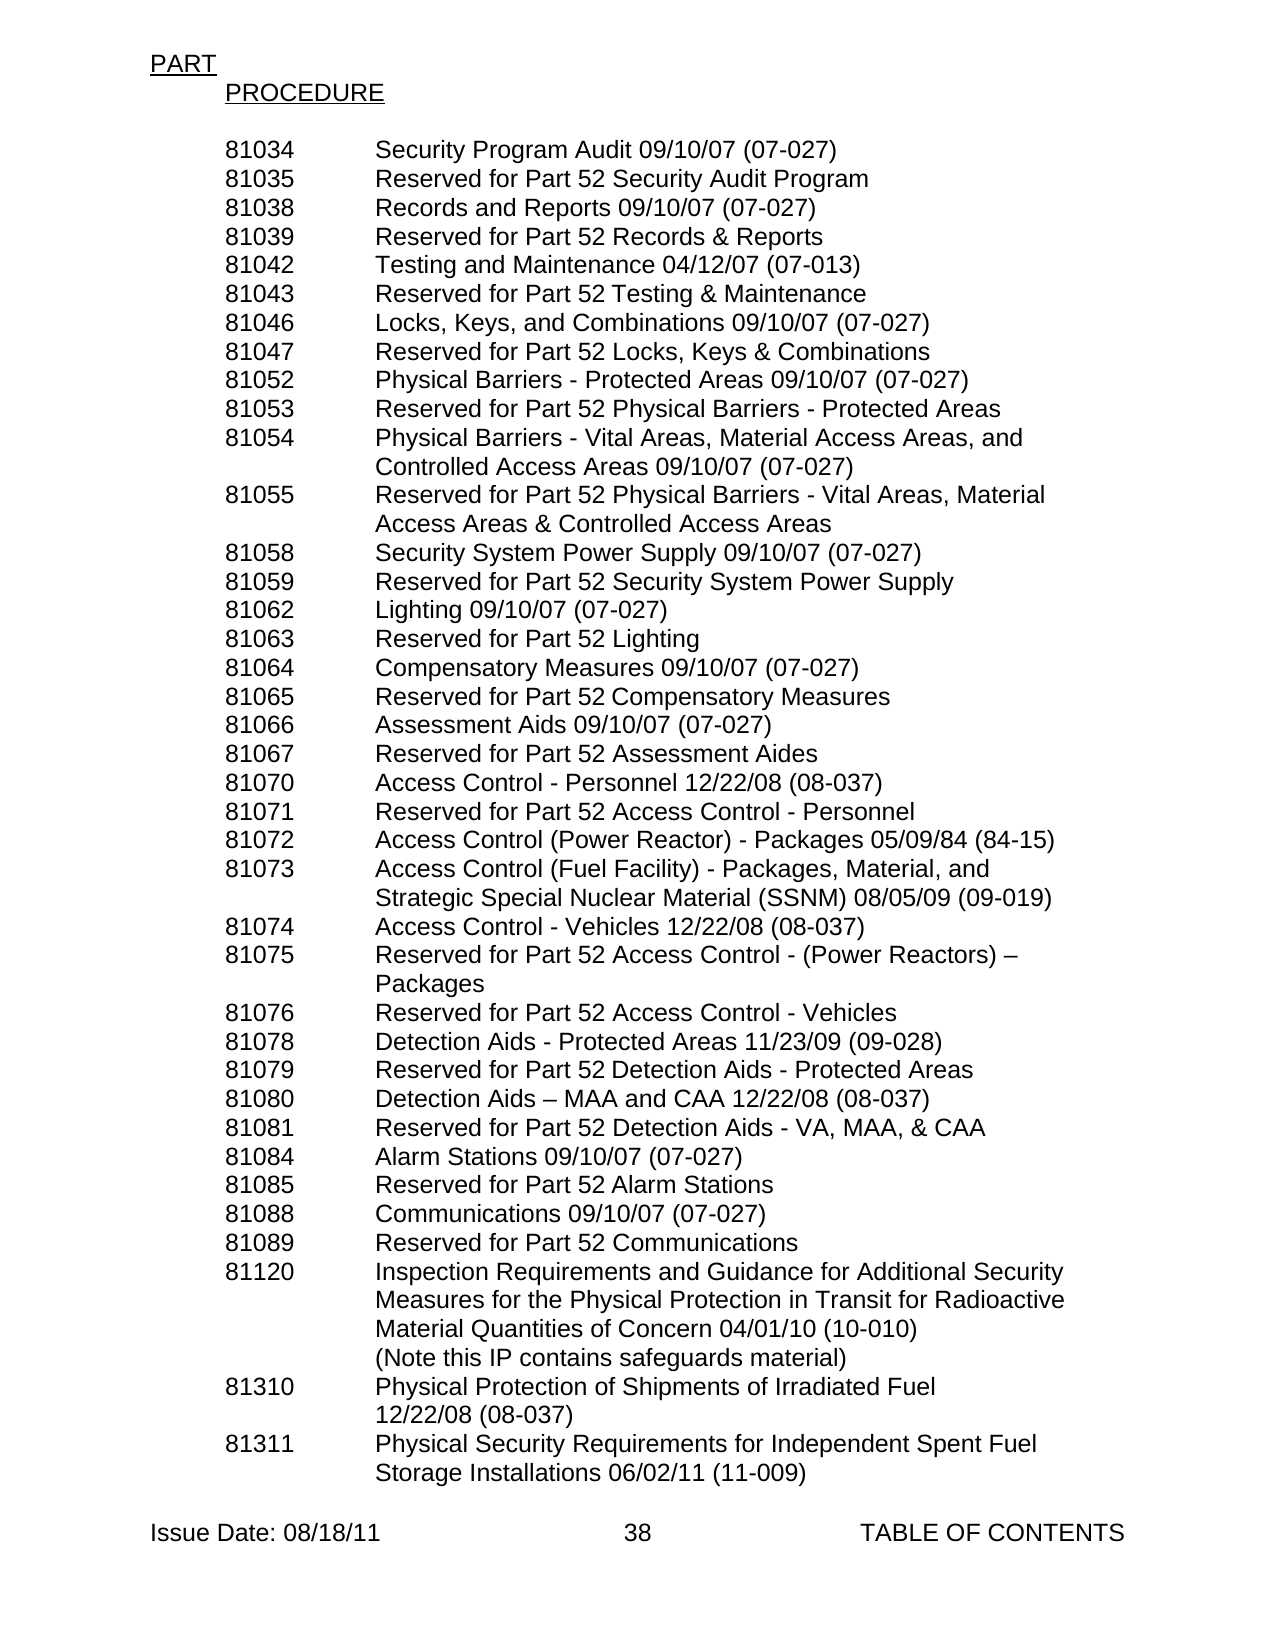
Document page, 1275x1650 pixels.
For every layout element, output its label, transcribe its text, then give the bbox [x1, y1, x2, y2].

text 81053 Reserved for Part 52 Physical Barriers - Protected Areas [225, 394, 1125, 423]
text 81071 Reserved for Part 52 Access Control - Personnel [225, 797, 1125, 825]
text 81059 Reserved for Part 52 Security System Power Supply [225, 567, 1125, 595]
text 81062 Lighting 09/10/07 (07-027) [150, 595, 1125, 624]
text 81084 Alarm Stations 09/10/07 (07-027) [225, 1142, 1125, 1170]
text Controlled Access Areas 09/10/07 (07-027) [225, 452, 1125, 480]
text 81310 Physical Protection of Shipments of Irradiated Fuel [150, 1372, 1125, 1400]
text 81039 Reserved for Part 52 Records & Reports [225, 222, 1125, 250]
text 81046 Locks, Keys, and Combinations 09/10/07 (07-027) [225, 308, 1125, 337]
text 81035 Reserved for Part 52 Security Audit Program [225, 164, 1125, 193]
text 81058 Security System Power Supply 09/10/07 (07-027) [225, 538, 1125, 567]
text 81038 Records and Reports 09/10/07 (07-027) [225, 193, 1125, 222]
text 81065 Reserved for Part 52 Compensatory Measures [225, 682, 1125, 710]
text 81080 Detection Aids – MAA and CAA 12/22/08 (08-037) [150, 1084, 1125, 1113]
text 81079 Reserved for Part 52 Detection Aids - Protected Areas [150, 1055, 1125, 1084]
text 81042 Testing and Maintenance 04/12/07 (07-013) [150, 250, 1125, 279]
text 81047 Reserved for Part 52 Locks, Keys & Combinations [225, 337, 1125, 365]
text 81078 Detection Aids - Protected Areas 11/23/09 (09-028) [150, 1027, 1125, 1055]
text 81070 Access Control - Personnel 12/22/08 (08-037) [225, 768, 1125, 797]
text 81064 Compensatory Measures 09/10/07 (07-027) [225, 653, 1125, 682]
text 81081 Reserved for Part 52 Detection Aids - VA, MAA, & CAA [150, 1113, 1125, 1142]
text 81052 Physical Barriers - Protected Areas 09/10/07 (07-027) [225, 365, 1125, 394]
text 81085 Reserved for Part 52 Alarm Stations [225, 1170, 1125, 1199]
text (Note this IP contains safeguards material) [150, 1343, 1125, 1372]
text 81076 Reserved for Part 52 Access Control - Vehicles [150, 998, 1125, 1027]
text 81072 Access Control (Power Reactor) - Packages 05/09/84 (84-15) [225, 825, 1125, 854]
text 81073 Access Control (Fuel Facility) - Packages, Material, and [150, 854, 1125, 883]
text 81067 Reserved for Part 52 Assessment Aides [225, 739, 1125, 768]
text 12/22/08 (08-037) [225, 1400, 1125, 1429]
text 81043 Reserved for Part 52 Testing & Maintenance [150, 279, 1125, 308]
text 81089 Reserved for Part 52 Communications [225, 1228, 1125, 1257]
text 81074 Access Control - Vehicles 12/22/08 (08-037) [150, 912, 1125, 940]
text 81311 Physical Security Requirements for Independent Spent Fuel Storage Installations 06/02/11 (11-009) [225, 1429, 1125, 1487]
text Strategic Special Nuclear Material (SSNM) 08/05/09 (09-019) [225, 883, 1125, 912]
text 81055 Reserved for Part 52 Physical Barriers - Vital Areas, Material Access Areas & Controlled Access Areas [225, 480, 1125, 538]
text 81066 Assessment Aids 09/10/07 (07-027) [225, 710, 1125, 739]
text 81120 Inspection Requirements and Guidance for Additional Security Measures for the Physical Protection in Transit for Radioactive Material Quantities of Concern 04/01/10 (10-010) [150, 1257, 1125, 1343]
text 81088 Communications 09/10/07 (07-027) [225, 1199, 1125, 1228]
text 81075 Reserved for Part 52 Access Control - (Power Reactors) – Packages [150, 940, 1125, 998]
text 81034 Security Program Audit 09/10/07 (07-027) [225, 135, 1125, 164]
text 81054 Physical Barriers - Vital Areas, Material Access Areas, and [150, 423, 1125, 452]
text 81063 Reserved for Part 52 Lighting [150, 624, 1125, 653]
